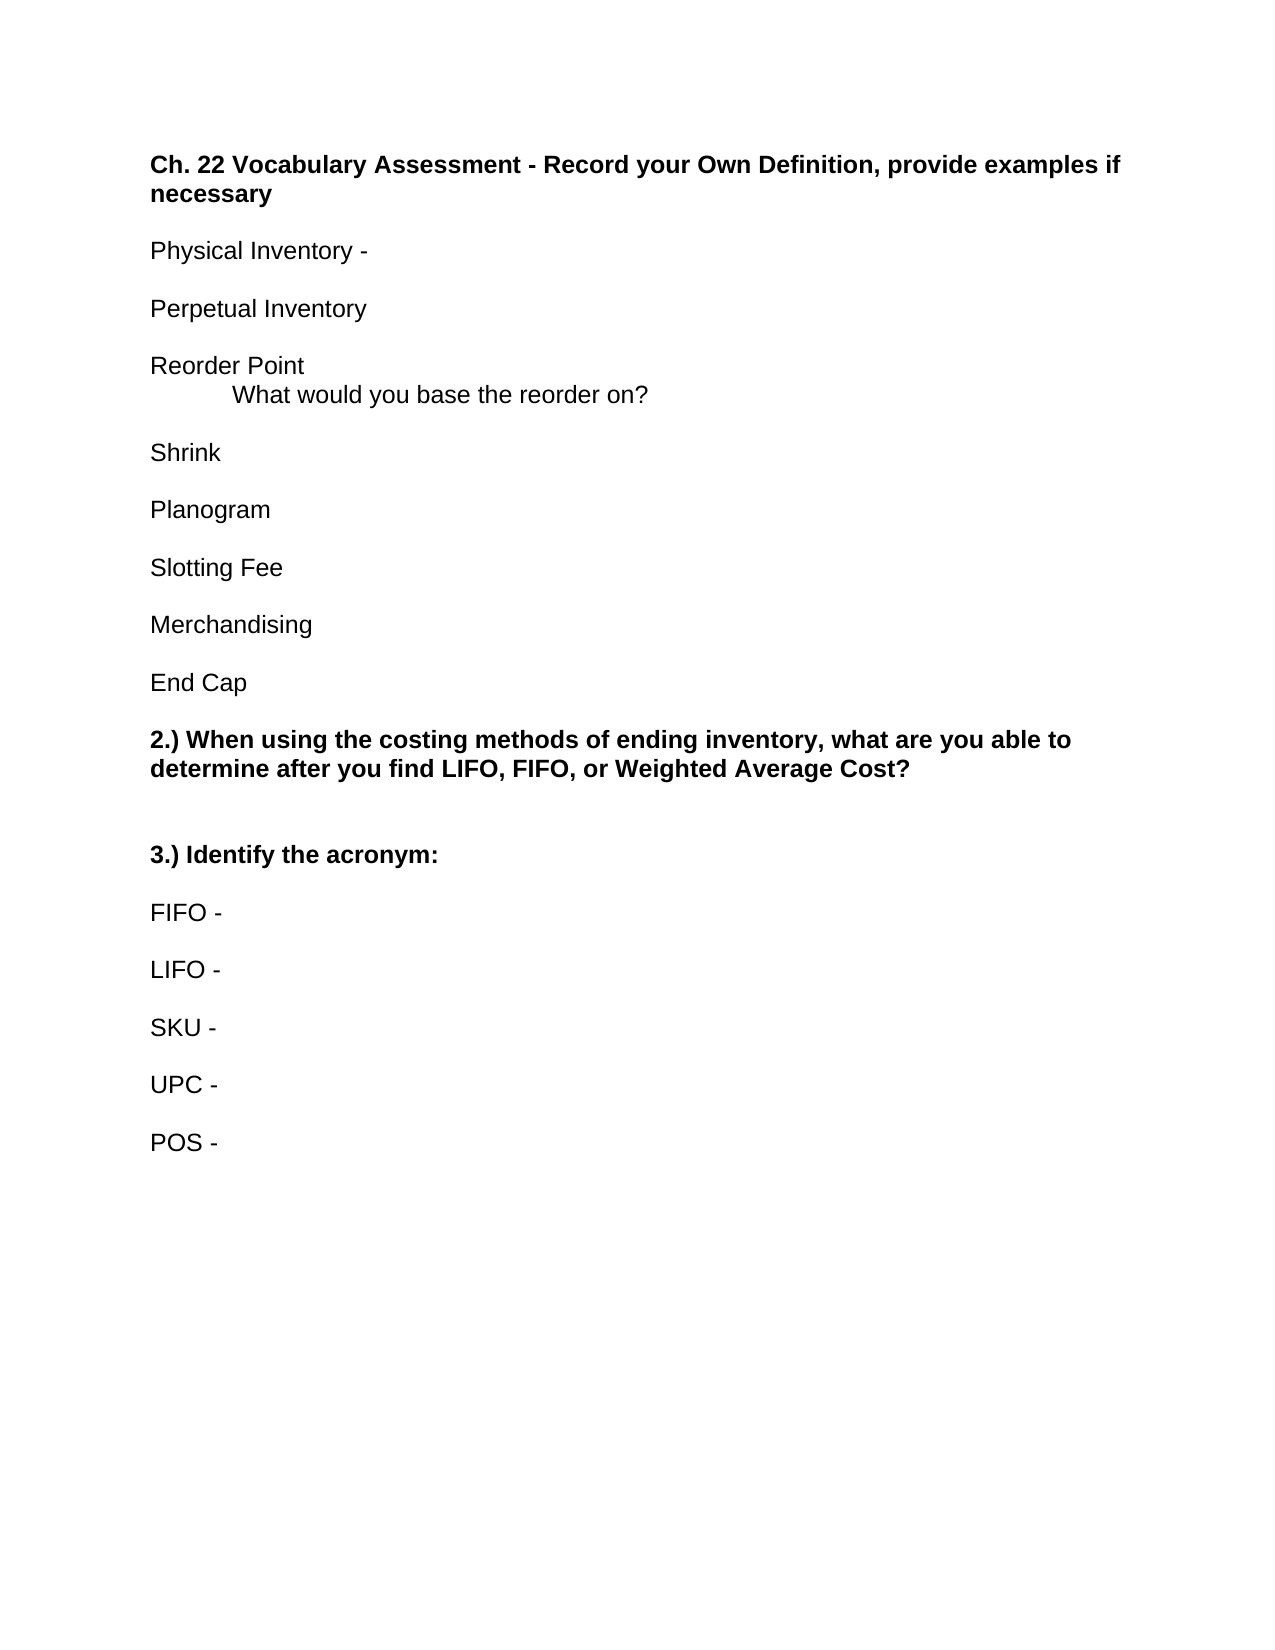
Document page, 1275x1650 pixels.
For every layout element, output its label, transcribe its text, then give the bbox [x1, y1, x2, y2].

text Physical Inventory - [150, 236, 1125, 265]
text Merchandising [150, 610, 1125, 639]
text 3.) Identify the acronym: [150, 840, 1125, 869]
text SKU - [150, 1012, 1125, 1041]
text What would you base the reorder on? [150, 380, 1125, 409]
text End Cap [150, 667, 1125, 696]
text FIFO - [150, 897, 1125, 926]
text Perpetual Inventory [150, 294, 1125, 322]
text Slotting Fee [150, 552, 1125, 581]
text Ch. 22 Vocabulary Assessment - Record your Own Definition, provide examples if necessary [150, 150, 1125, 207]
text Shrink [150, 437, 1125, 466]
text UPC - [150, 1070, 1125, 1099]
text POS - [150, 1127, 1125, 1156]
text Reorder Point [150, 351, 1125, 380]
text Planogram [150, 495, 1125, 524]
text LIFO - [150, 955, 1125, 984]
text 2.) When using the costing methods of ending inventory, what are you able to determine after you find LIFO, FIFO, or Weighted Average Cost? [150, 725, 1125, 782]
